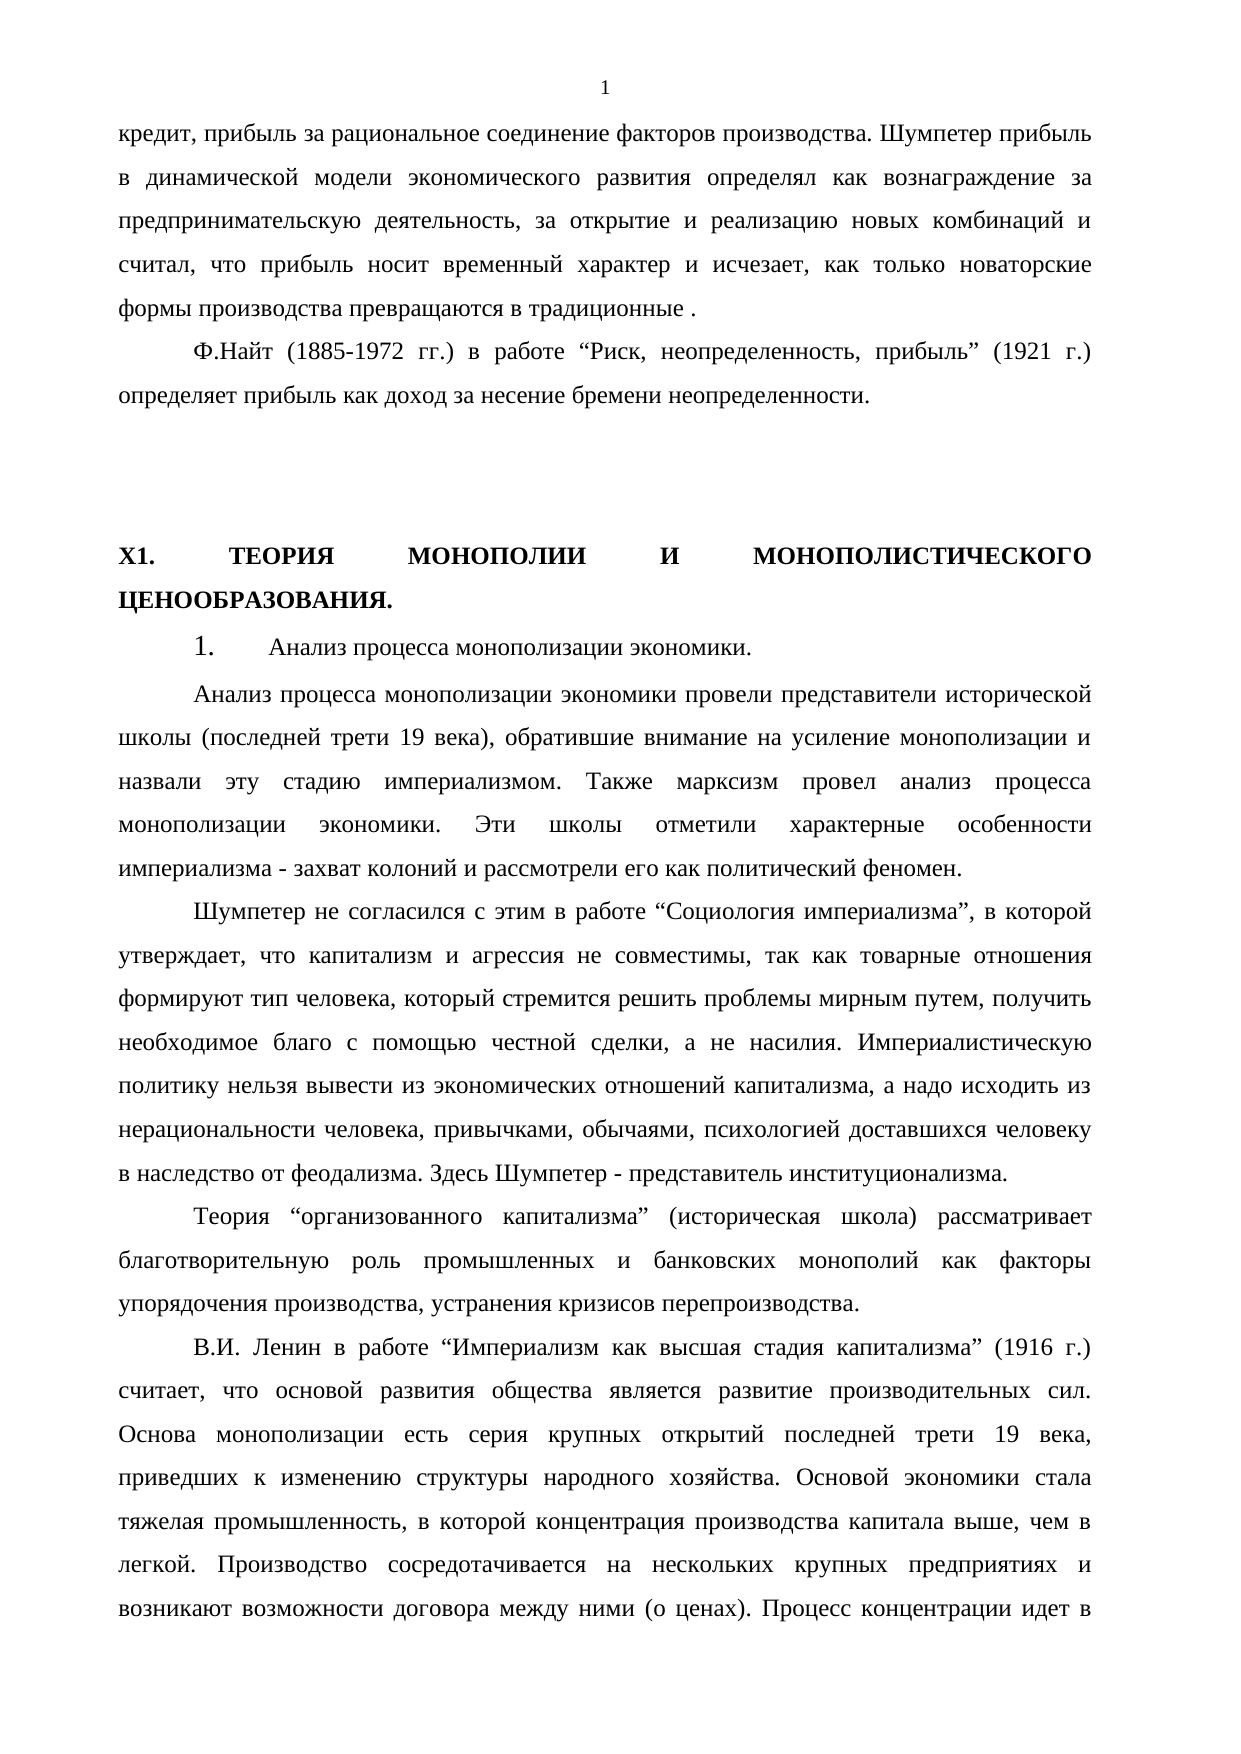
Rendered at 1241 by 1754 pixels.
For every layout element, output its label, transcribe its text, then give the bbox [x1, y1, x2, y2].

text Х1. ТЕОРИЯ МОНОПОЛИИ И МОНОПОЛИСТИЧЕСКОГО ЦЕНООБРАЗОВАНИЯ. [118, 541, 1093, 614]
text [118, 1332, 1093, 1622]
text Шумпетер не согласился с этим в работе “Социология империализма”, в которой утверждает, что капитализм и агрессия не совместимы, так как товарные отношения формируют тип человека, который стремится решить проблемы мирным путем, получить необходимое благо с помощью честной сделки, а не насилия. Империалистическую политику нельзя вывести из экономических отношений капитализма, а надо исходить из нерациональности человека, привычками, обычаями, психологией доставшихся человеку в наследство от феодализма. Здесь Шумпетер - представитель институционализма. [118, 896, 1093, 1187]
text Ф.Найт (1885-1972 гг.) в работе “Риск, неопределенность, прибыль” (1921 г.) определяет прибыль как доход за несение бремени неопределенности. [118, 336, 1093, 408]
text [118, 118, 1093, 321]
text Теория “организованного капитализма” (историческая школа) рассматривает благотворительную роль промышленных и банковских монополий как факторы упорядочения производства, устранения кризисов перепроизводства. [118, 1201, 1093, 1317]
text Анализ процесса монополизации экономики провели представители исторической школы (последней трети 19 века), обратившие внимание на усиление монополизации и назвали эту стадию империализмом. Также марксизм провел анализ процесса монополизации экономики. Эти школы отметили характерные особенности империализма - захват колоний и рассмотрели его как политический феномен. [118, 678, 1093, 882]
list Анализ процесса монополизации экономики. [193, 628, 1093, 662]
